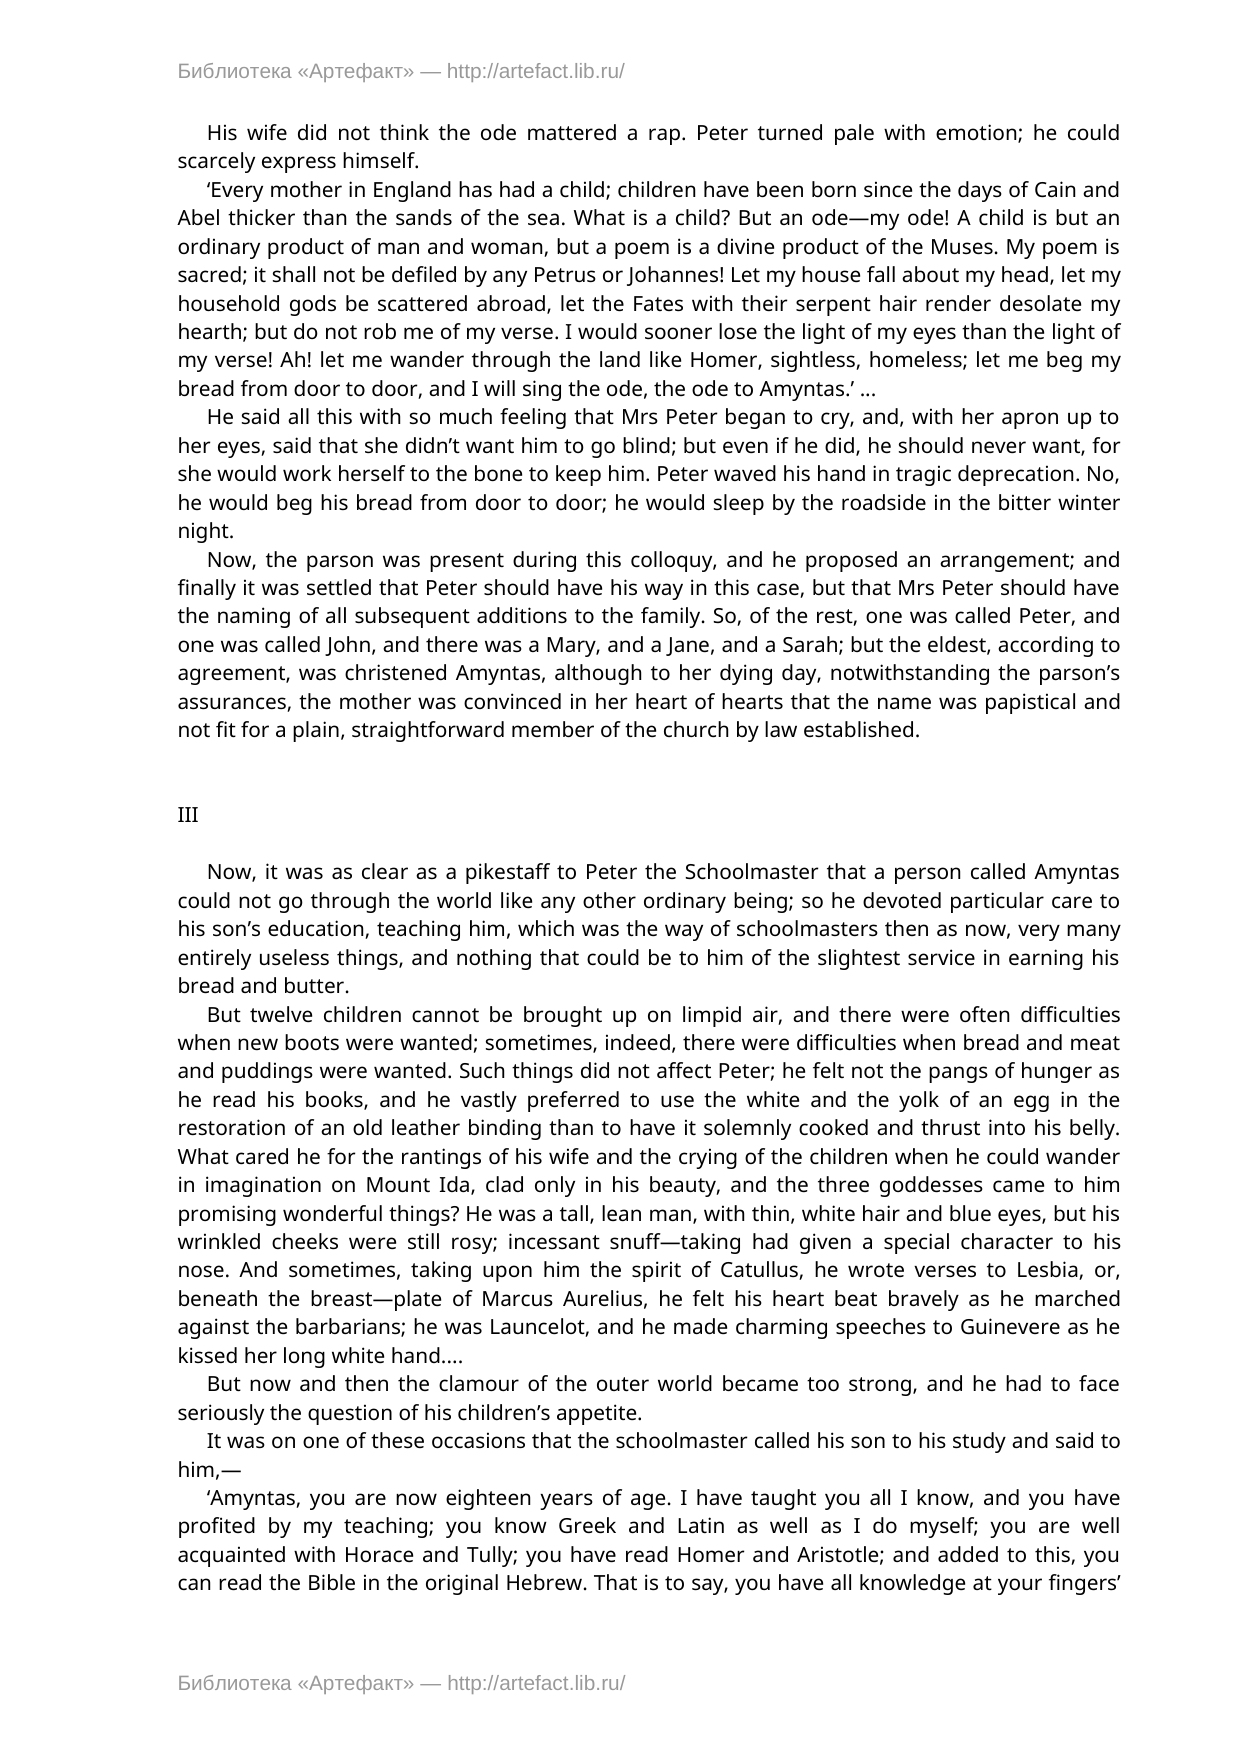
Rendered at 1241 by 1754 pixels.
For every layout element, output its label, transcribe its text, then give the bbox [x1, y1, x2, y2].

text It was on one of these occasions that the schoolmaster called his son to his study and said to him,— [177, 1426, 1122, 1483]
text Now, it was as clear as a pikestaff to Peter the Schoolmaster that a person called Amyntas could not go through the world like any other ordinary being; so he devoted particular care to his son’s education, teaching him, which was the way of schoolmasters then as now, very many entirely useless things, and nothing that could be to him of the slightest service in earning his bread and butter. [177, 857, 1122, 1000]
text But now and then the clamour of the outer world became too strong, and he had to face seriously the question of his children’s appetite. [177, 1369, 1122, 1426]
subtitle III [177, 801, 1122, 829]
text But twelve children cannot be brought up on limpid air, and there were often difficulties when new boots were wanted; sometimes, indeed, there were difficulties when bread and meat and puddings were wanted. Such things did not affect Peter; he felt not the pangs of hunger as he read his books, and he vastly preferred to use the white and the yolk of an egg in the restoration of an old leather binding than to have it solemnly cooked and thrust into his belly. What cared he for the rantings of his wife and the crying of the children when he could wander in imagination on Mount Ida, clad only in his beauty, and the three goddesses came to him promising wonderful things? He was a tall, lean man, with thin, white hair and blue eyes, but his wrinkled cheeks were still rosy; incessant snuff—taking had given a special character to his nose. And sometimes, taking upon him the spirit of Catullus, he wrote verses to Lesbia, or, beneath the breast—plate of Marcus Aurelius, he felt his heart beat bravely as he marched against the barbarians; he was Launcelot, and he made charming speeches to Guinevere as he kissed her long white hand.... [177, 1000, 1122, 1369]
text He said all this with so much feeling that Mrs Peter began to cry, and, with her apron up to her eyes, said that she didn’t want him to go blind; but even if he did, he should never want, for she would work herself to the bone to keep him. Peter waved his hand in tragic deprecation. No, he would beg his bread from door to door; he would sleep by the roadside in the bitter winter night. [177, 402, 1122, 545]
text His wife did not think the ode mattered a rap. Peter turned pale with emotion; he could scarcely express himself. [177, 118, 1122, 175]
text Now, the parson was present during this colloquy, and he proposed an arrangement; and finally it was settled that Peter should have his way in this case, but that Mrs Peter should have the naming of all subsequent additions to the family. So, of the rest, one was called Peter, and one was called John, and there was a Mary, and a Jane, and a Sarah; but the eldest, according to agreement, was christened Amyntas, although to her dying day, notwithstanding the parson’s assurances, the mother was convinced in her heart of hearts that the name was papistical and not fit for a plain, straightforward member of the church by law established. [177, 545, 1122, 744]
text ‘Every mother in England has had a child; children have been born since the days of Cain and Abel thicker than the sands of the sea. What is a child? But an ode—my ode! A child is but an ordinary product of man and woman, but a poem is a divine product of the Muses. My poem is sacred; it shall not be defiled by any Petrus or Johannes! Let my house fall about my head, let my household gods be scattered abroad, let the Fates with their serpent hair render desolate my hearth; but do not rob me of my verse. I would sooner lose the light of my eyes than the light of my verse! Ah! let me wander through the land like Homer, sightless, homeless; let me beg my bread from door to door, and I will sing the ode, the ode to Amyntas.’ ... [177, 175, 1122, 402]
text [177, 1483, 1122, 1597]
